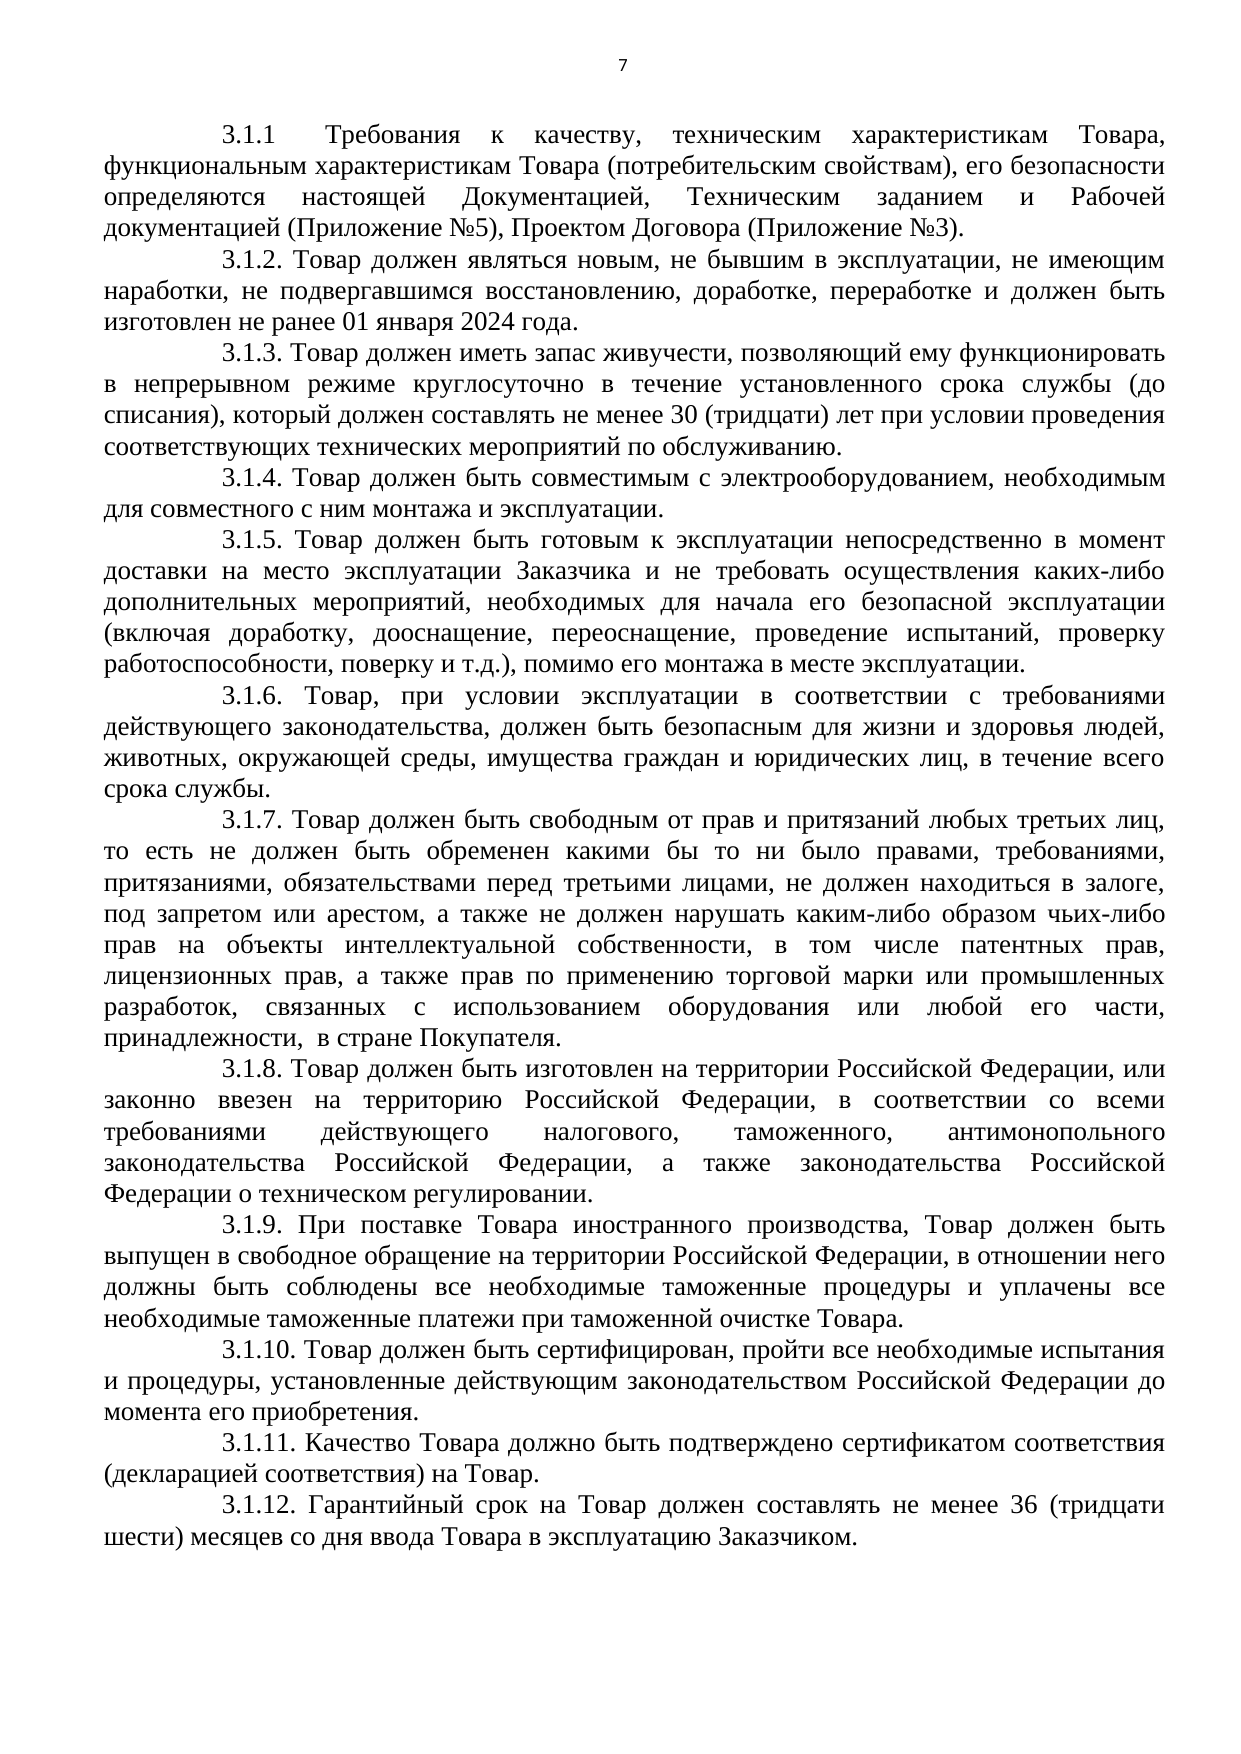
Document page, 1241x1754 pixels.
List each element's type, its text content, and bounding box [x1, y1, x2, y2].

text 3.1.2. Товар должен являться новым, не бывшим в эксплуатации, не имеющим наработки, не подвергавшимся восстановлению, доработке, переработке и должен быть изготовлен не ранее 01 января 2024 года. [103, 243, 1167, 336]
text 3.1.12. Гарантийный срок на Товар должен составлять не менее 36 (тридцати шести) месяцев со дня ввода Товара в эксплуатацию Заказчиком. [103, 1488, 1167, 1551]
text 3.1.6. Товар, при условии эксплуатации в соответствии с требованиями действующего законодательства, должен быть безопасным для жизни и здоровья людей, животных, окружающей среды, имущества граждан и юридических лиц, в течение всего срока службы. [103, 679, 1167, 803]
text 3.1.5. Товар должен быть готовым к эксплуатации непосредственно в момент доставки на место эксплуатации Заказчика и не требовать осуществления каких-либо дополнительных мероприятий, необходимых для начала его безопасной эксплуатации (включая доработку, дооснащение, переоснащение, проведение испытаний, проверку работоспособности, поверку и т.д.), помимо его монтажа в месте эксплуатации. [103, 523, 1167, 679]
text 3.1.11. Качество Товара должно быть подтверждено сертификатом соответствия (декларацией соответствия) на Товар. [103, 1426, 1167, 1488]
text 3.1.10. Товар должен быть сертифицирован, пройти все необходимые испытания и процедуры, установленные действующим законодательством Российской Федерации до момента его приобретения. [103, 1333, 1167, 1426]
text 3.1.8. Товар должен быть изготовлен на территории Российской Федерации, или законно ввезен на территорию Российской Федерации, в соответствии со всеми требованиями действующего налогового, таможенного, антимонопольного законодательства Российской Федерации, а также законодательства Российской Федерации о техническом регулировании. [103, 1052, 1167, 1208]
list Требования к качеству, техническим характеристикам Товара, функциональным характеристикам Товара (потребительским свойствам), его безопасности определяются настоящей Документацией, Техническим заданием и Рабочей документацией (Приложение №5), Проектом Договора (Приложение №3). [103, 118, 1167, 243]
text 3.1.4. Товар должен быть совместимым с электрооборудованием, необходимым для совместного с ним монтажа и эксплуатации. [103, 461, 1167, 523]
text 3.1.7. Товар должен быть свободным от прав и притязаний любых третьих лиц, то есть не должен быть обременен какими бы то ни было правами, требованиями, притязаниями, обязательствами перед третьими лицами, не должен находиться в залоге, под запретом или арестом, а также не должен нарушать каким-либо образом чьих-либо прав на объекты интеллектуальной собственности, в том числе патентных прав, лицензионных прав, а также прав по применению торговой марки или промышленных разработок, связанных с использованием оборудования или любой его части, принадлежности, в стране Покупателя. [103, 803, 1167, 1052]
text 3.1.9. При поставке Товара иностранного производства, Товар должен быть выпущен в свободное обращение на территории Российской Федерации, в отношении него должны быть соблюдены все необходимые таможенные процедуры и уплачены все необходимые таможенные платежи при таможенной очистке Товара. [103, 1208, 1167, 1333]
text 3.1.3. Товар должен иметь запас живучести, позволяющий ему функционировать в непрерывном режиме круглосуточно в течение установленного срока службы (до списания), который должен составлять не менее 30 (тридцати) лет при условии проведения соответствующих технических мероприятий по обслуживанию. [103, 336, 1167, 461]
